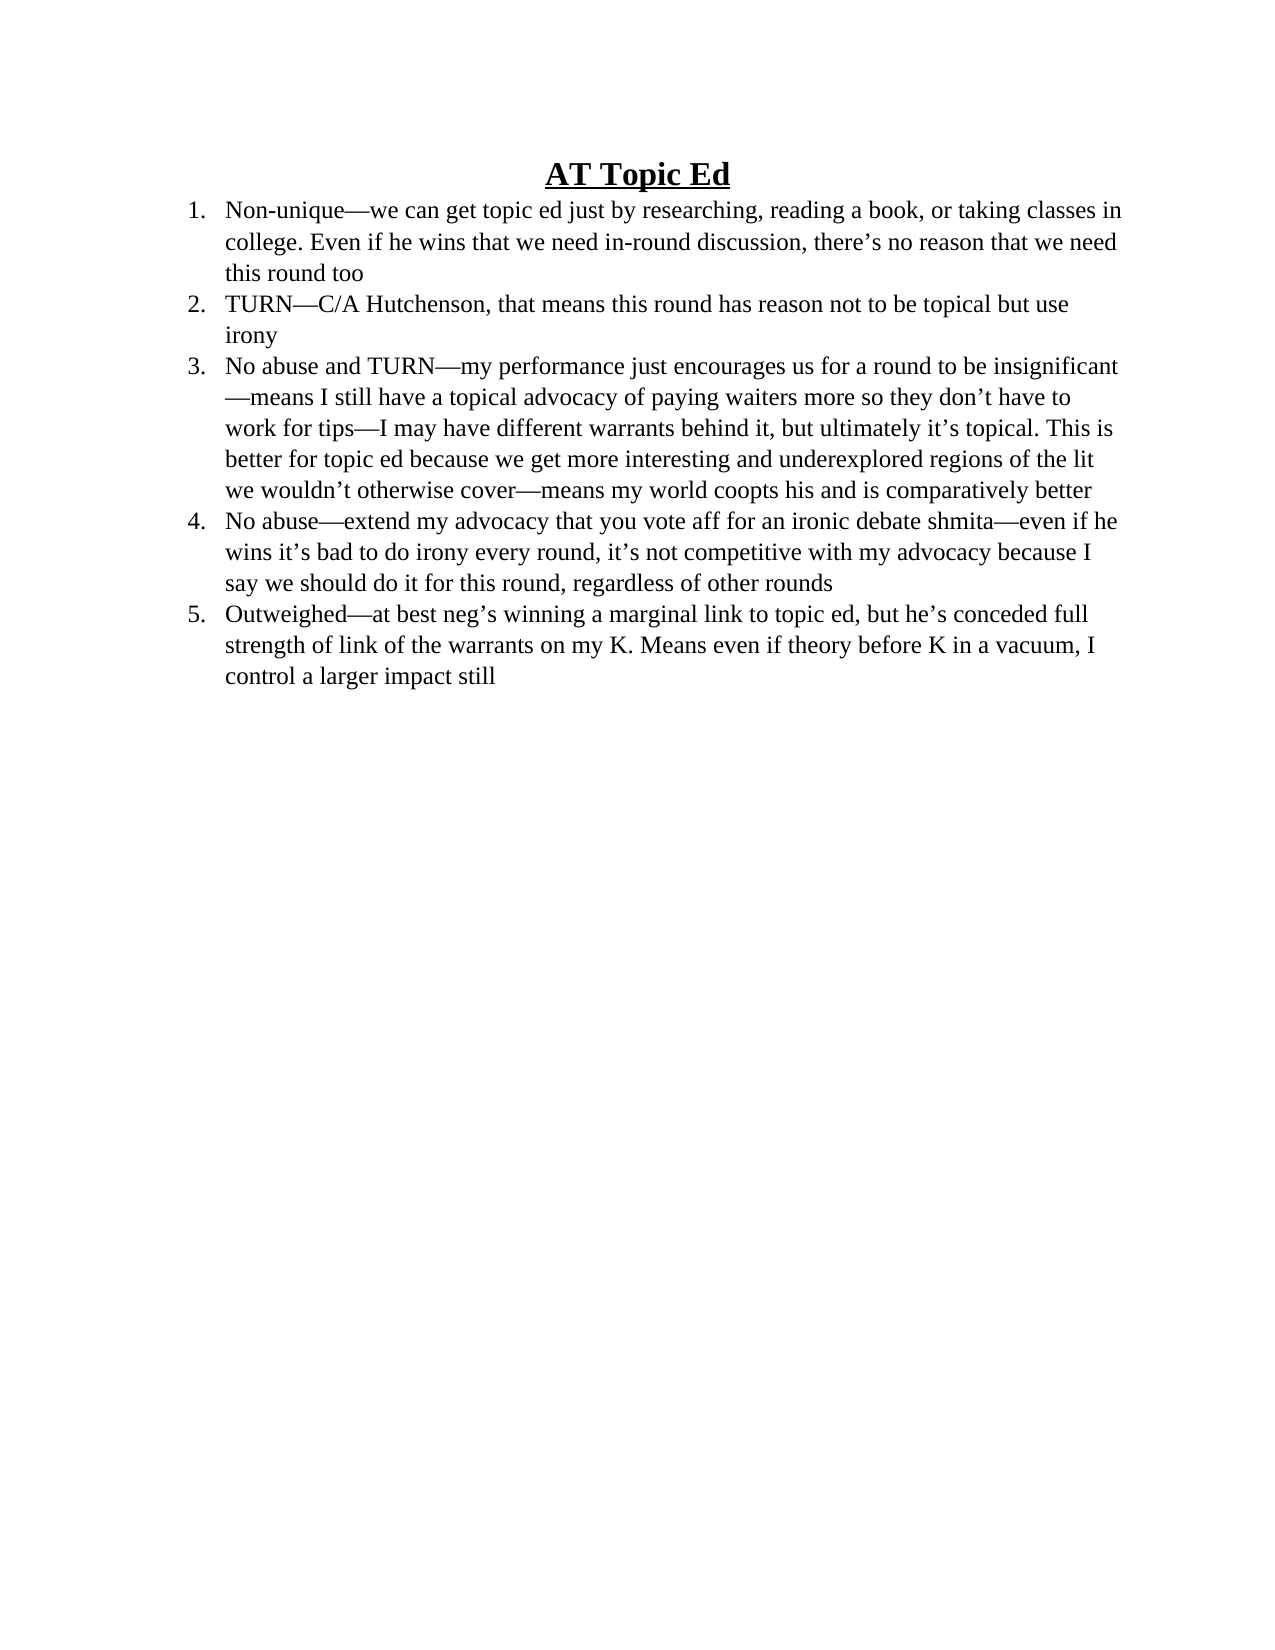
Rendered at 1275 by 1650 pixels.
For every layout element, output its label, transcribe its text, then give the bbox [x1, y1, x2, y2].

subtitle AT Topic Ed [150, 154, 1125, 192]
list No abuse—extend my advocacy that you vote aff for an ironic debate shmita—even if he wins it’s bad to do irony every round, it’s not competitive with my advocacy because I say we should do it for this round, regardless of other rounds [187, 506, 1125, 597]
list TURN—C/A Hutchenson, that means this round has reason not to be topical but use irony [187, 289, 1125, 348]
list Outweighed—at best neg’s winning a marginal link to topic ed, but he’s conceded full strength of link of the warrants on my K. Means even if theory before K in a vacuum, I control a larger impact still [187, 599, 1125, 690]
list Non-unique—we can get topic ed just by researching, reading a book, or taking classes in college. Even if he wins that we need in-round discussion, there’s no reason that we need this round too [187, 196, 1125, 286]
list No abuse and TURN—my performance just encourages us for a round to be insignificant—means I still have a topical advocacy of paying waiters more so they don’t have to work for tips—I may have different warrants behind it, but ultimately it’s topical. This is better for topic ed because we get more interesting and underexplored regions of the lit we wouldn’t otherwise cover—means my world coopts his and is comparatively better [187, 351, 1125, 504]
